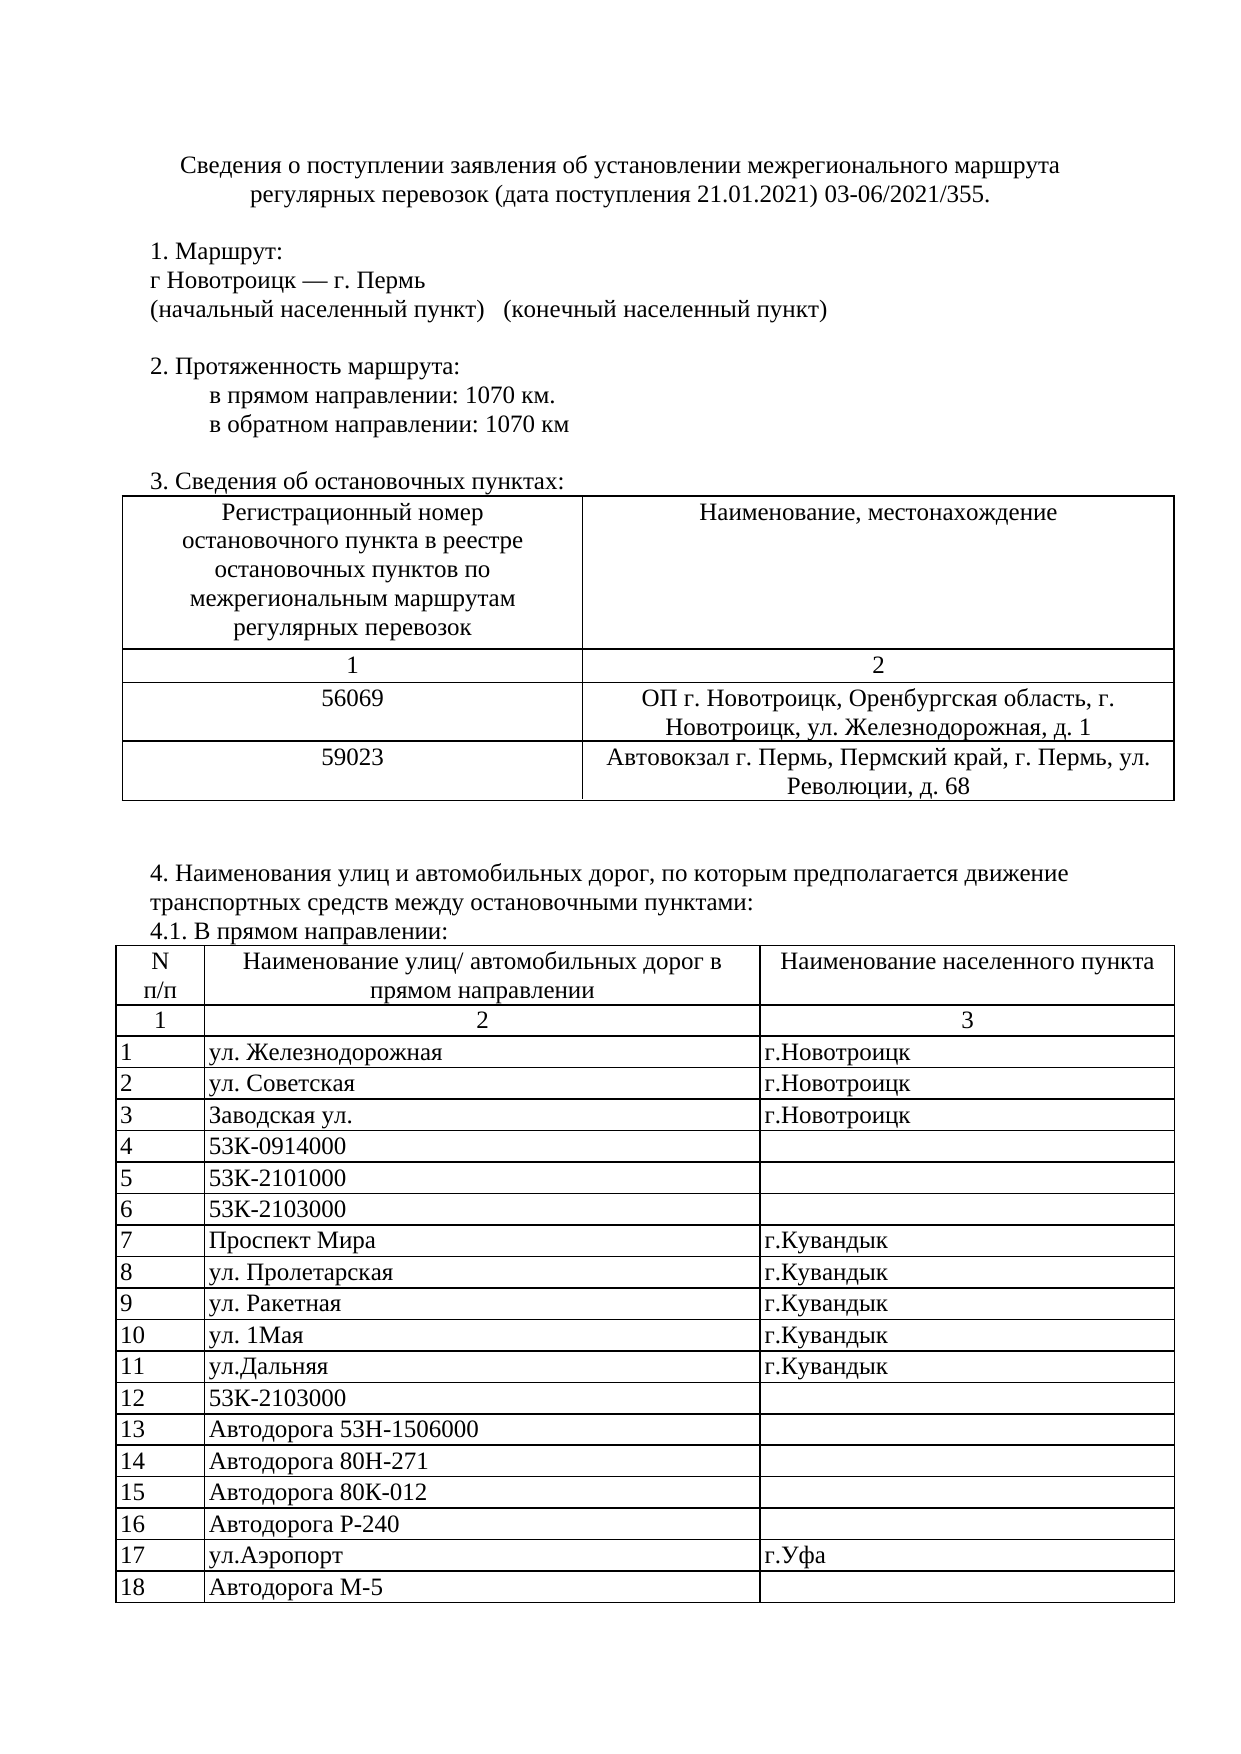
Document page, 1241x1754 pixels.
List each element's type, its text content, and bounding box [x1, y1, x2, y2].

table_cell [761, 1383, 1174, 1413]
table_cell 11 [117, 1352, 204, 1381]
table_cell 9 [117, 1289, 204, 1318]
table_cell Автодорога 80К-012 [205, 1477, 759, 1507]
table_cell 8 [117, 1257, 204, 1287]
table_cell 7 [117, 1226, 204, 1256]
table_header Наименование улиц/ автомобильных дорог в прямом направлении [205, 946, 759, 1004]
table_cell ул.Аэропорт [205, 1540, 759, 1570]
table_cell 10 [117, 1320, 204, 1350]
text Сведения о поступлении заявления об установлении межрегионального маршрута регулярных перевозок (дата поступления 21.01.2021) 03-06/2021/355. [150, 150, 1090, 207]
table_cell Проспект Мира [205, 1226, 759, 1256]
table_cell [761, 1131, 1174, 1161]
table_cell 1 [117, 1006, 204, 1035]
table_cell 4 [117, 1131, 204, 1161]
table_cell 1 [117, 1037, 204, 1067]
table_cell 2 [583, 650, 1173, 681]
table_cell 53К-2101000 [205, 1163, 759, 1193]
table_cell Автодорога М-5 [205, 1572, 759, 1602]
table_cell 6 [117, 1194, 204, 1224]
table_cell г.Кувандык [761, 1352, 1174, 1381]
table_cell 17 [117, 1540, 204, 1570]
table_cell 14 [117, 1446, 204, 1476]
table_cell [761, 1446, 1174, 1476]
table_cell Заводская ул. [205, 1100, 759, 1130]
table_cell 16 [117, 1509, 204, 1539]
text 1. Маршрут: [150, 236, 1090, 265]
table_cell [761, 1509, 1174, 1539]
table_cell 59023 [123, 742, 582, 799]
table_cell 53К-0914000 [205, 1131, 759, 1161]
table_cell [761, 1194, 1174, 1224]
table_cell Автодорога Р-240 [205, 1509, 759, 1539]
table_cell Автовокзал г. Пермь, Пермский край, г. Пермь, ул. Революции, д. 68 [583, 742, 1173, 799]
table_cell ул. 1Мая [205, 1320, 759, 1350]
table_cell [761, 1477, 1174, 1507]
text 4. Наименования улиц и автомобильных дорог, по которым предполагается движение транспортных средств между остановочными пунктами: [150, 858, 1090, 916]
text 3. Сведения об остановочных пунктах: [150, 466, 1090, 495]
table_header Регистрационный номер остановочного пункта в реестре остановочных пунктов по межрегиональным маршрутам регулярных перевозок [123, 497, 582, 648]
table_cell 5 [117, 1163, 204, 1193]
table_cell 13 [117, 1415, 204, 1444]
text (начальный населенный пункт) (конечный населенный пункт) [150, 294, 1090, 322]
text в обратном направлении: 1070 км [150, 409, 1090, 437]
text г Новотроицк — г. Пермь [150, 265, 1090, 294]
table_cell [761, 1572, 1174, 1602]
table_cell 2 [117, 1068, 204, 1098]
table_cell 3 [117, 1100, 204, 1130]
table_cell 12 [117, 1383, 204, 1413]
table_cell [761, 1415, 1174, 1444]
table_cell ул.Дальняя [205, 1352, 759, 1381]
table_cell ул. Советская [205, 1068, 759, 1098]
table_cell ул. Железнодорожная [205, 1037, 759, 1067]
table_cell г.Кувандык [761, 1320, 1174, 1350]
text в прямом направлении: 1070 км. [150, 380, 1090, 409]
table_header N п/п [117, 946, 204, 1004]
table_cell 1 [123, 650, 582, 681]
table_header Наименование населенного пункта [761, 946, 1174, 1004]
table_cell [761, 1163, 1174, 1193]
table_cell Автодорога 80Н-271 [205, 1446, 759, 1476]
table_cell 53К-2103000 [205, 1383, 759, 1413]
table_cell г.Кувандык [761, 1289, 1174, 1318]
table_cell ОП г. Новотроицк, Оренбургская область, г. Новотроицк, ул. Железнодорожная, д. 1 [583, 683, 1173, 740]
table_cell г.Новотроицк [761, 1068, 1174, 1098]
text 2. Протяженность маршрута: [150, 351, 1090, 380]
table_cell г.Новотроицк [761, 1037, 1174, 1067]
table_cell г.Кувандык [761, 1257, 1174, 1287]
table_cell г.Уфа [761, 1540, 1174, 1570]
table_cell 2 [205, 1006, 759, 1035]
text 4.1. В прямом направлении: [150, 916, 1090, 945]
table_cell 15 [117, 1477, 204, 1507]
table_cell 3 [761, 1006, 1174, 1035]
table_cell ул. Пролетарская [205, 1257, 759, 1287]
table_cell г.Новотроицк [761, 1100, 1174, 1130]
table_cell 18 [117, 1572, 204, 1602]
table_cell ул. Ракетная [205, 1289, 759, 1318]
table_cell 53К-2103000 [205, 1194, 759, 1224]
table_header Наименование, местонахождение [583, 497, 1173, 648]
table_cell 56069 [123, 683, 582, 740]
table_cell Автодорога 53Н-1506000 [205, 1415, 759, 1444]
table_cell г.Кувандык [761, 1226, 1174, 1256]
